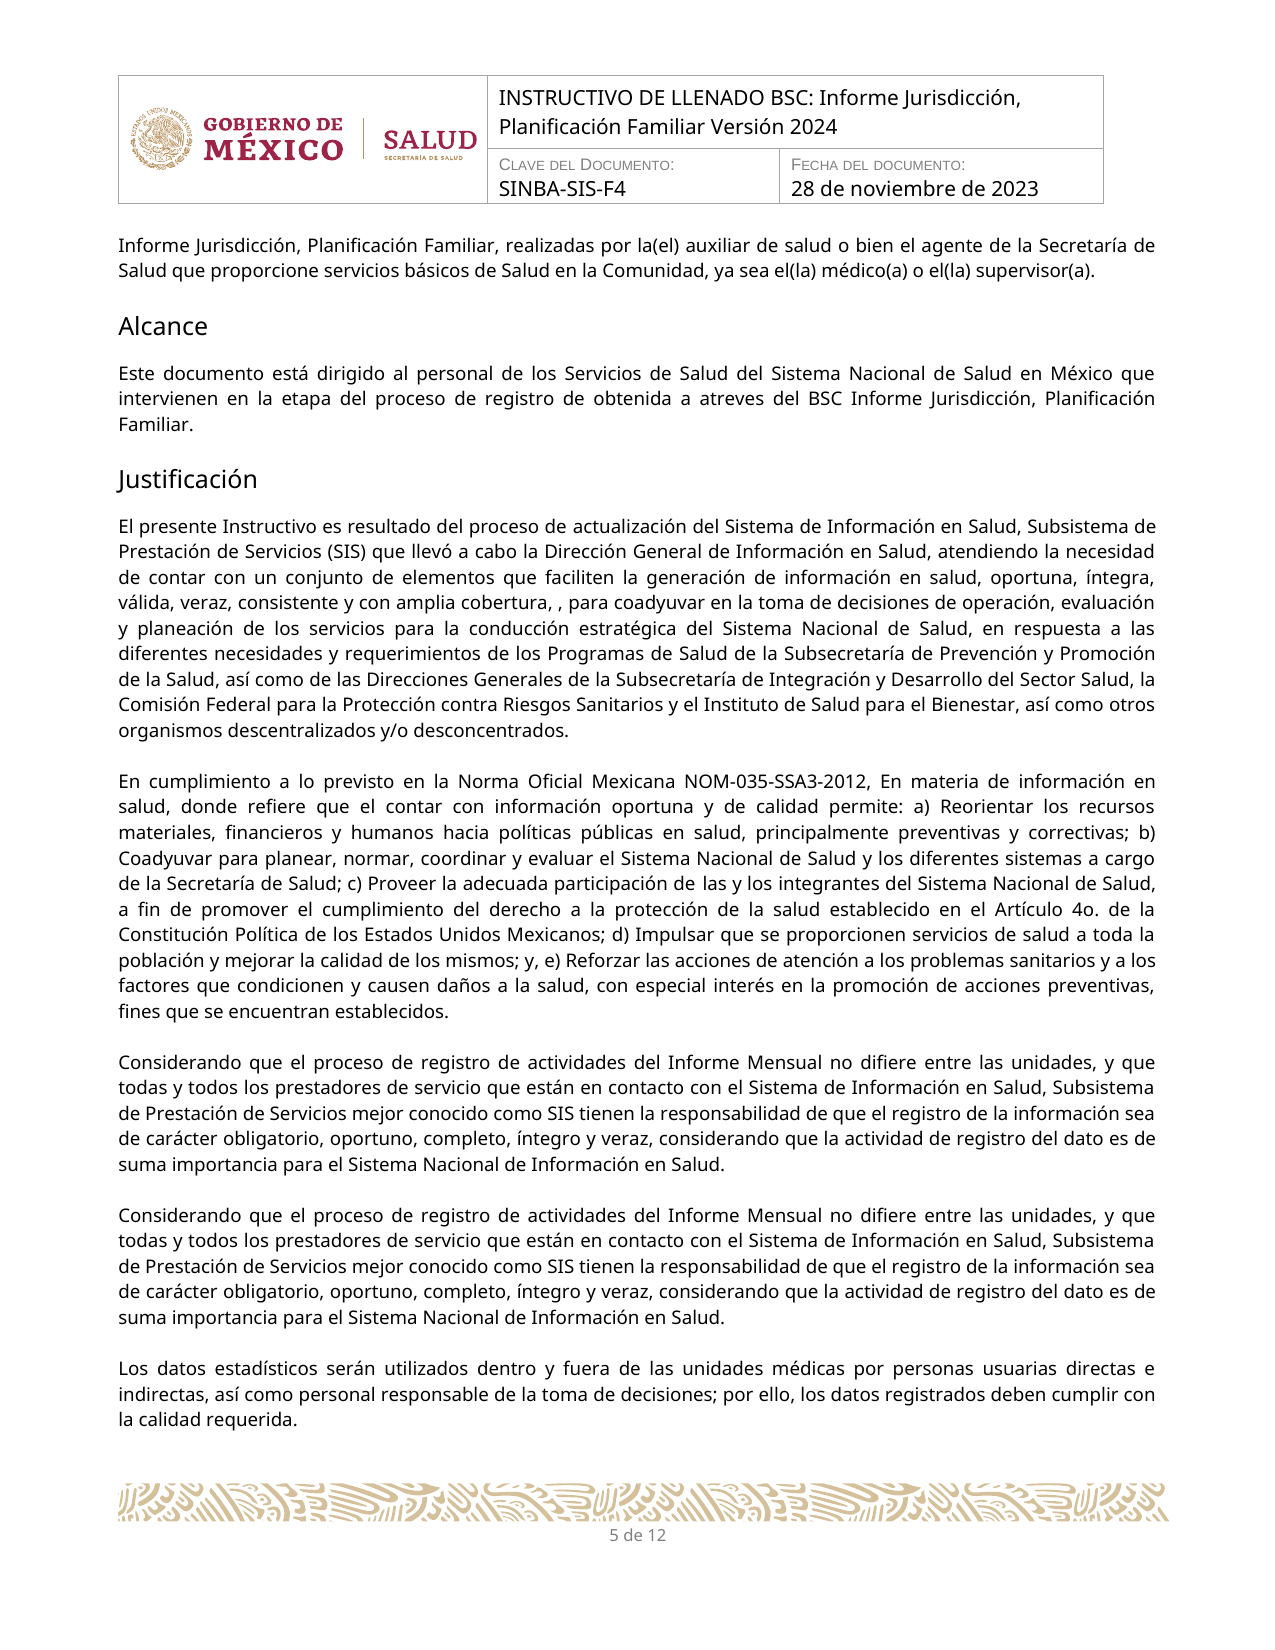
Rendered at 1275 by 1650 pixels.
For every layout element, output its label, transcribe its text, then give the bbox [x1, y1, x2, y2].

text Este documento está dirigido al personal de los Servicios de Salud del Sistema Nacional de Salud en México que intervienen en la etapa del proceso de registro de obtenida a atreves del BSC Informe Jurisdicción, Planificación Familiar. [118, 360, 1157, 436]
text Considerando que el proceso de registro de actividades del Informe Mensual no difiere entre las unidades, y que todas y todos los prestadores de servicio que están en contacto con el Sistema de Información en Salud, Subsistema de Prestación de Servicios mejor conocido como SIS tienen la responsabilidad de que el registro de la información sea de carácter obligatorio, oportuno, completo, íntegro y veraz, considerando que la actividad de registro del dato es de suma importancia para el Sistema Nacional de Información en Salud. [118, 1049, 1157, 1177]
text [118, 232, 1157, 283]
subtitle Justificación [118, 461, 1157, 496]
subtitle Alcance [118, 308, 1157, 342]
text El presente Instructivo es resultado del proceso de actualización del Sistema de Información en Salud, Subsistema de Prestación de Servicios (SIS) que llevó a cabo la Dirección General de Información en Salud, atendiendo la necesidad de contar con un conjunto de elementos que faciliten la generación de información en salud, oportuna, íntegra, válida, veraz, consistente y con amplia cobertura, , para coadyuvar en la toma de decisiones de operación, evaluación y planeación de los servicios para la conducción estratégica del Sistema Nacional de Salud, en respuesta a las diferentes necesidades y requerimientos de los Programas de Salud de la Subsecretaría de Prevención y Promoción de la Salud, así como de las Direcciones Generales de la Subsecretaría de Integración y Desarrollo del Sector Salud, la Comisión Federal para la Protección contra Riesgos Sanitarios y el Instituto de Salud para el Bienestar, así como otros organismos descentralizados y/o desconcentrados. [118, 513, 1157, 743]
text En cumplimiento a lo previsto en la Norma Oficial Mexicana NOM-035-SSA3-2012, En materia de información en salud, donde refiere que el contar con información oportuna y de calidad permite: a) Reorientar los recursos materiales, financieros y humanos hacia políticas públicas en salud, principalmente preventivas y correctivas; b) Coadyuvar para planear, normar, coordinar y evaluar el Sistema Nacional de Salud y los diferentes sistemas a cargo de la Secretaría de Salud; c) Proveer la adecuada participación de las y los integrantes del Sistema Nacional de Salud, a fin de promover el cumplimiento del derecho a la protección de la salud establecido en el Artículo 4o. de la Constitución Política de los Estados Unidos Mexicanos; d) Impulsar que se proporcionen servicios de salud a toda la población y mejorar la calidad de los mismos; y, e) Reforzar las acciones de atención a los problemas sanitarios y a los factores que condicionen y causen daños a la salud, con especial interés en la promoción de acciones preventivas, fines que se encuentran establecidos. [118, 768, 1157, 1023]
text Los datos estadísticos serán utilizados dentro y fuera de las unidades médicas por personas usuarias directas e indirectas, así como personal responsable de la toma de decisiones; por ello, los datos registrados deben cumplir con la calidad requerida. [118, 1355, 1157, 1432]
text Considerando que el proceso de registro de actividades del Informe Mensual no difiere entre las unidades, y que todas y todos los prestadores de servicio que están en contacto con el Sistema de Información en Salud, Subsistema de Prestación de Servicios mejor conocido como SIS tienen la responsabilidad de que el registro de la información sea de carácter obligatorio, oportuno, completo, íntegro y veraz, considerando que la actividad de registro del dato es de suma importancia para el Sistema Nacional de Información en Salud. [118, 1202, 1157, 1330]
